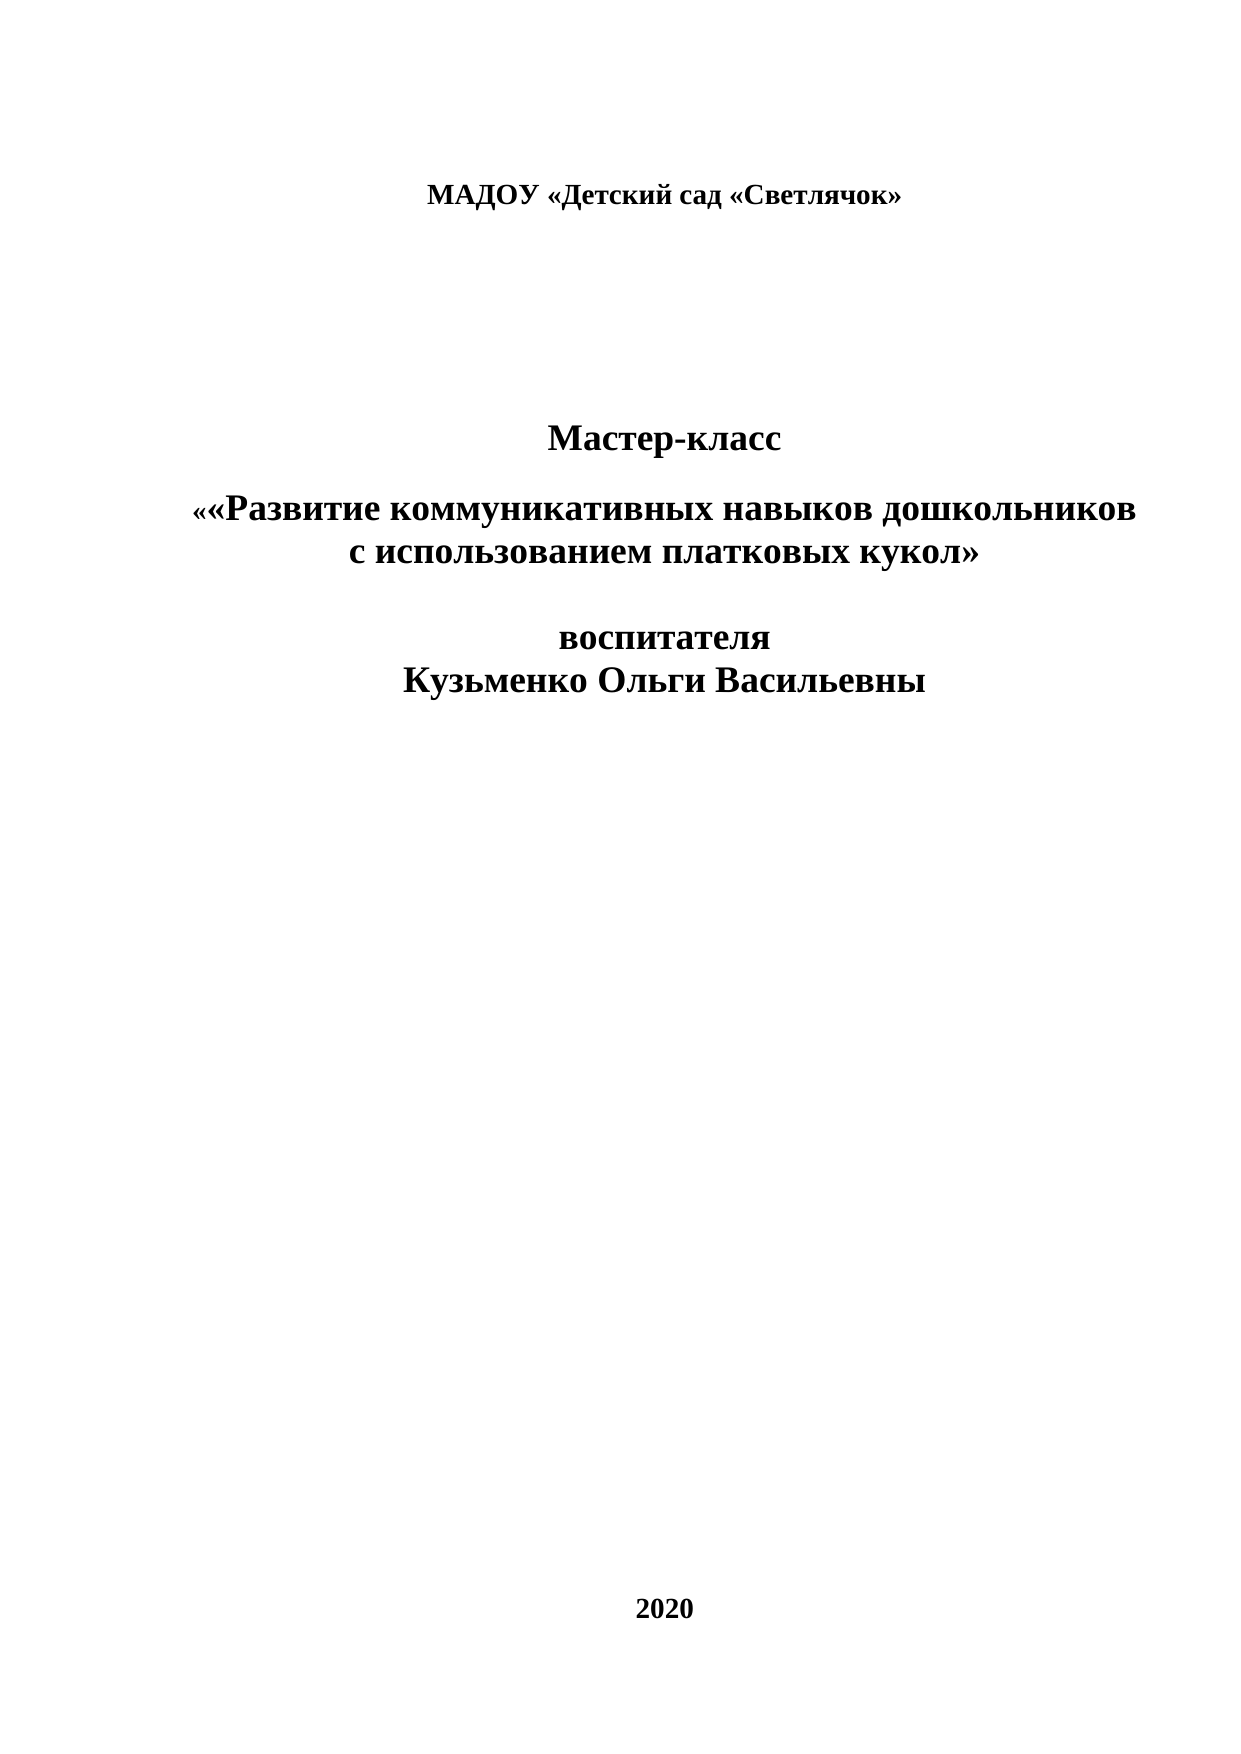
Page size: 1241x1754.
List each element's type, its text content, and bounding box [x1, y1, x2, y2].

text ««Развитие коммуникативных навыков дошкольников с использованием платковых кукол» [177, 485, 1152, 572]
text Кузьменко Ольги Васильевны [177, 658, 1152, 701]
text 2020 [177, 1592, 1152, 1625]
text МАДОУ «Детский сад «Светлячок» [177, 177, 1152, 211]
text воспитателя [177, 615, 1152, 658]
text Мастер-класс [177, 415, 1152, 458]
